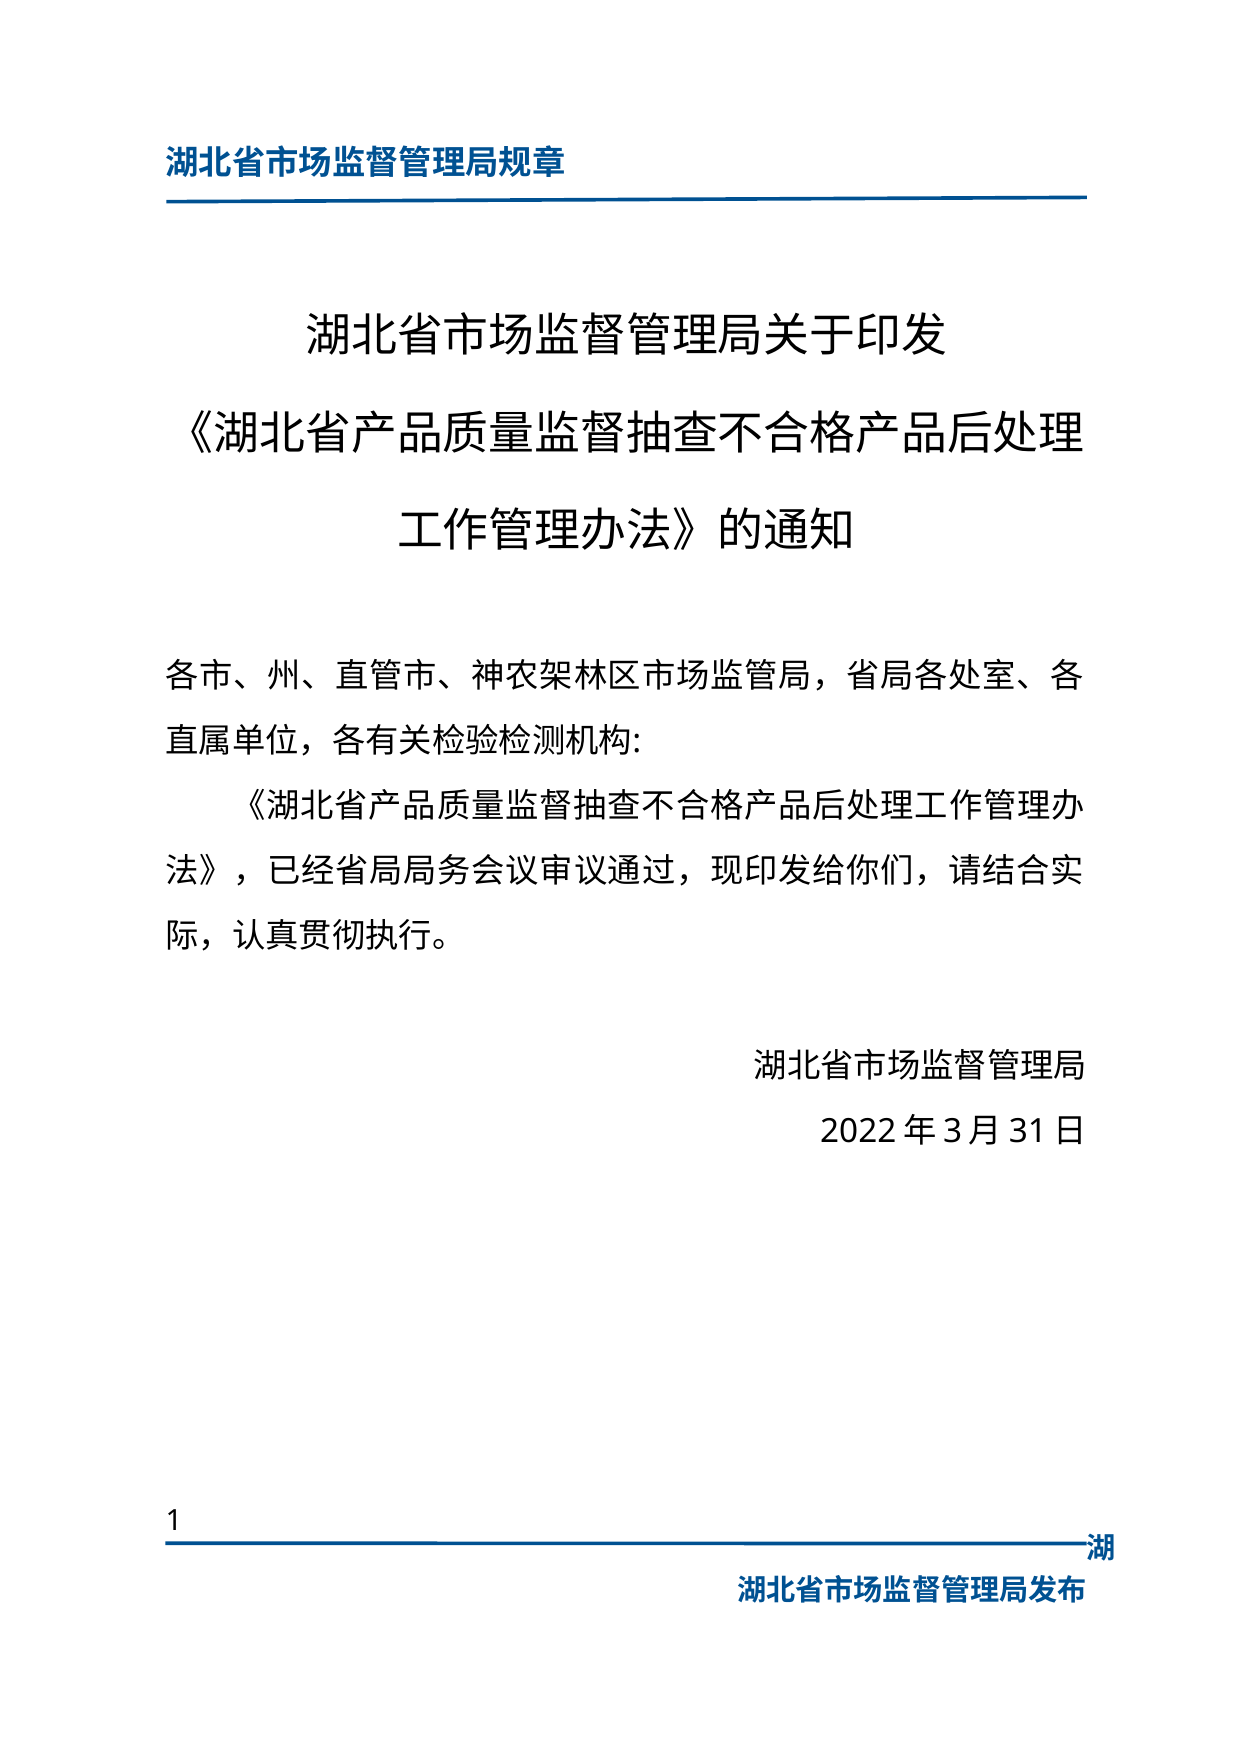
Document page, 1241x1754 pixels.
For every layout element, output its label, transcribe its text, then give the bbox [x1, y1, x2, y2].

text 湖北省市场监督管理局 [165, 1031, 1087, 1096]
text 《湖北省产品质量监督抽查不合格产品后处理工作管理办法》的通知 [165, 381, 1087, 576]
text 《湖北省产品质量监督抽查不合格产品后处理工作管理办法》，已经省局局务会议审议通过，现印发给你们，请结合实际，认真贯彻执行。 [165, 771, 1087, 966]
text 湖北省市场监督管理局关于印发 [165, 283, 1087, 381]
text 各市、州、直管市、神农架林区市场监管局，省局各处室、各直属单位，各有关检验检测机构: [165, 641, 1087, 771]
text 2022年3月31日 [165, 1096, 1087, 1161]
